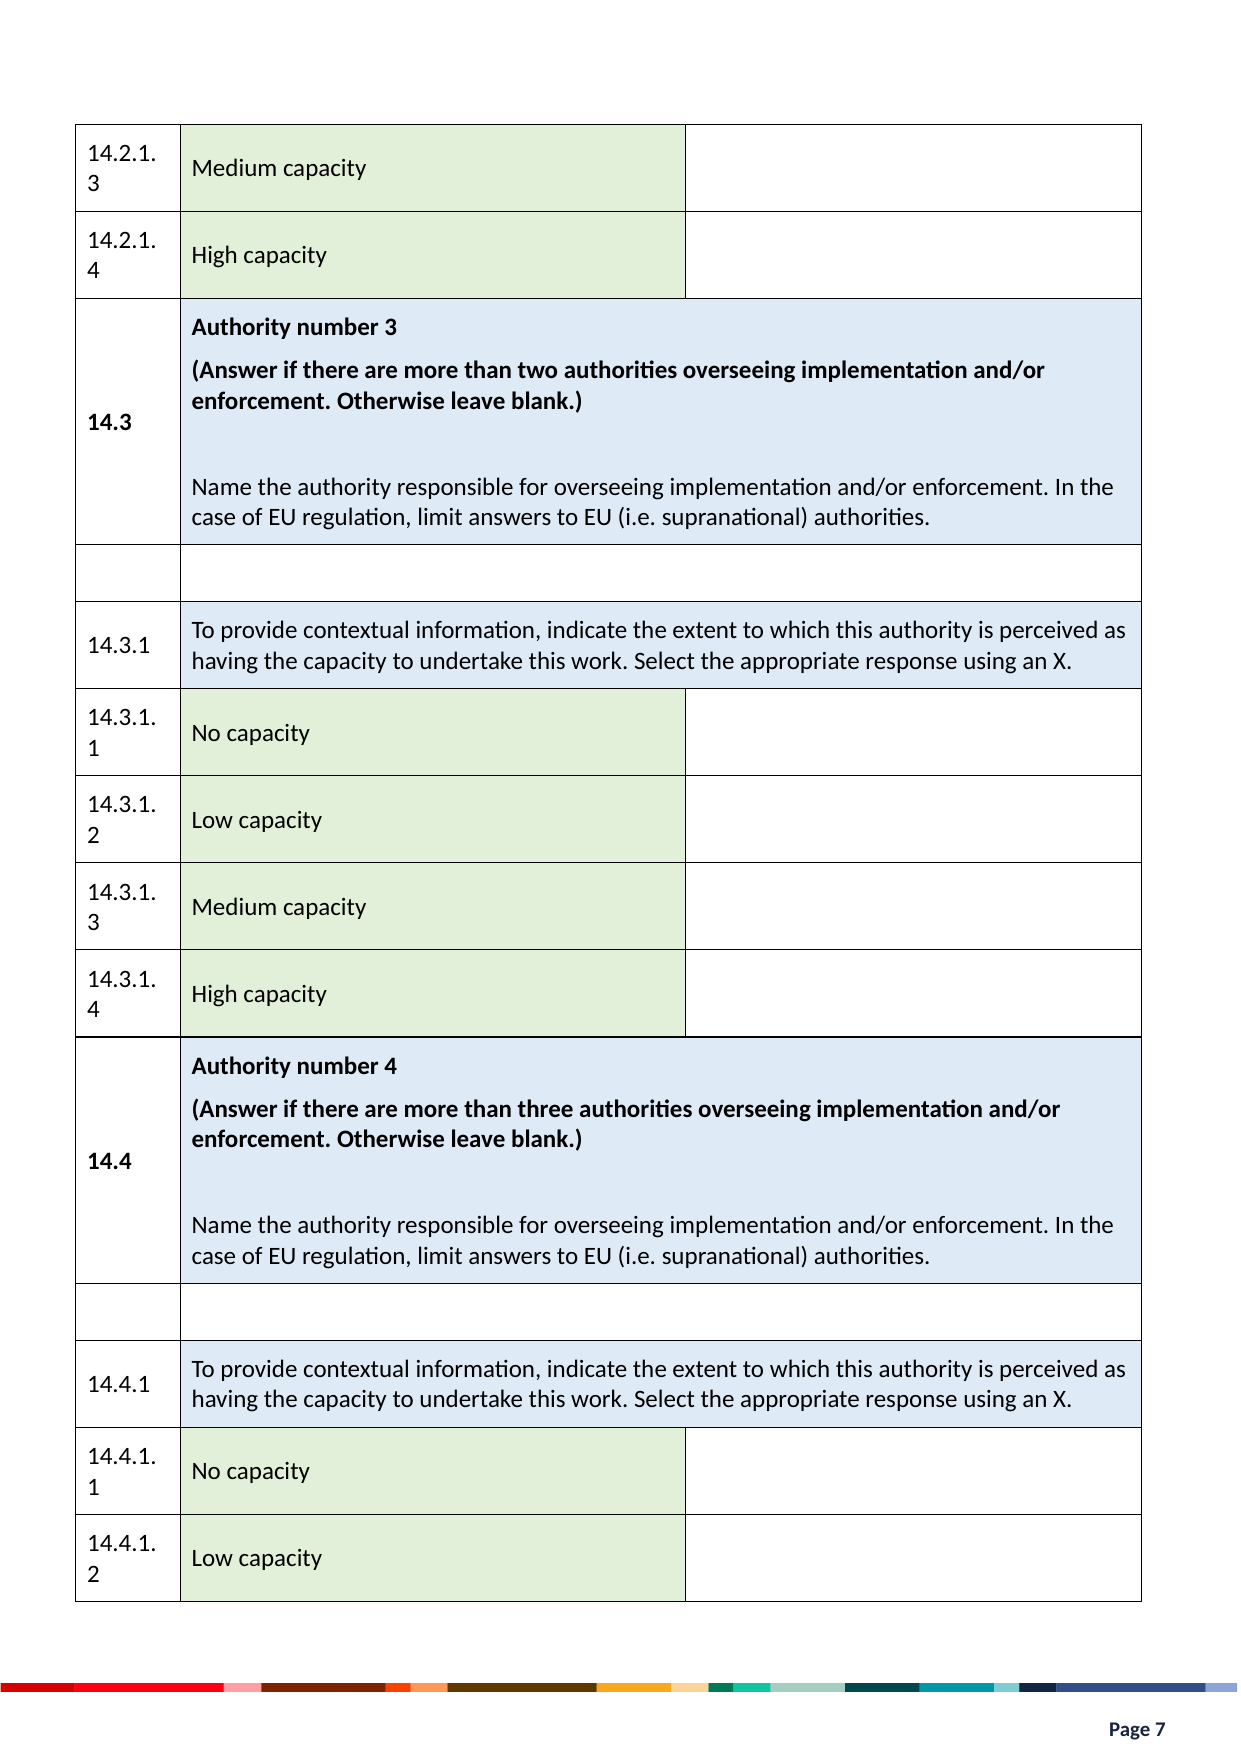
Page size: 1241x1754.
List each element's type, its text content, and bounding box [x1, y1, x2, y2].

table_cell High capacity [181, 212, 685, 298]
table_cell To provide contextual information, indicate the extent to which this authority is perceived as having the capacity to undertake this work. Select the appropriate response using an X. [181, 602, 1141, 688]
table_cell Authority number 3 (Answer if there are more than two authorities overseeing implementation and/or enforcement. Otherwise leave blank.) Name the authority responsible for overseeing implementation and/or enforcement. In the case of EU regulation, limit answers to EU (i.e. supranational) authorities. [181, 299, 1141, 544]
table_cell 14.3.1.4 [76, 950, 180, 1036]
table_cell 14.2.1.4 [76, 212, 180, 298]
table_cell [76, 545, 180, 601]
table_cell 14.4.1.1 [76, 1428, 180, 1514]
table_cell [686, 863, 1141, 949]
table_cell [181, 1284, 1141, 1339]
table_cell High capacity [181, 950, 685, 1036]
table_cell 14.4 [76, 1038, 180, 1283]
table_cell 14.3.1.2 [76, 776, 180, 862]
table_cell 14.3.1.3 [76, 863, 180, 949]
table_cell [686, 1515, 1141, 1601]
table_cell 14.2.1.3 [76, 125, 180, 211]
table_cell 14.3 [76, 299, 180, 544]
table_cell [686, 125, 1141, 211]
table_cell [686, 212, 1141, 298]
table_cell Authority number 4 (Answer if there are more than three authorities overseeing implementation and/or enforcement. Otherwise leave blank.) Name the authority responsible for overseeing implementation and/or enforcement. In the case of EU regulation, limit answers to EU (i.e. supranational) authorities. [181, 1038, 1141, 1283]
picture [0, 1683, 1236, 1692]
table_cell 14.3.1 [76, 602, 180, 688]
table_cell To provide contextual information, indicate the extent to which this authority is perceived as having the capacity to undertake this work. Select the appropriate response using an X. [181, 1341, 1141, 1427]
table_cell Low capacity [181, 776, 685, 862]
table_cell [686, 1428, 1141, 1514]
table_cell Low capacity [181, 1515, 685, 1601]
table_cell No capacity [181, 689, 685, 775]
table_cell [181, 545, 1141, 601]
table_cell 14.4.1.2 [76, 1515, 180, 1601]
table_cell [686, 689, 1141, 775]
table_cell 14.4.1 [76, 1341, 180, 1427]
table_cell Medium capacity [181, 863, 685, 949]
table_cell [686, 776, 1141, 862]
table_cell Medium capacity [181, 125, 685, 211]
table_cell [76, 1284, 180, 1339]
table_cell No capacity [181, 1428, 685, 1514]
table_cell 14.3.1.1 [76, 689, 180, 775]
table_cell [686, 950, 1141, 1036]
